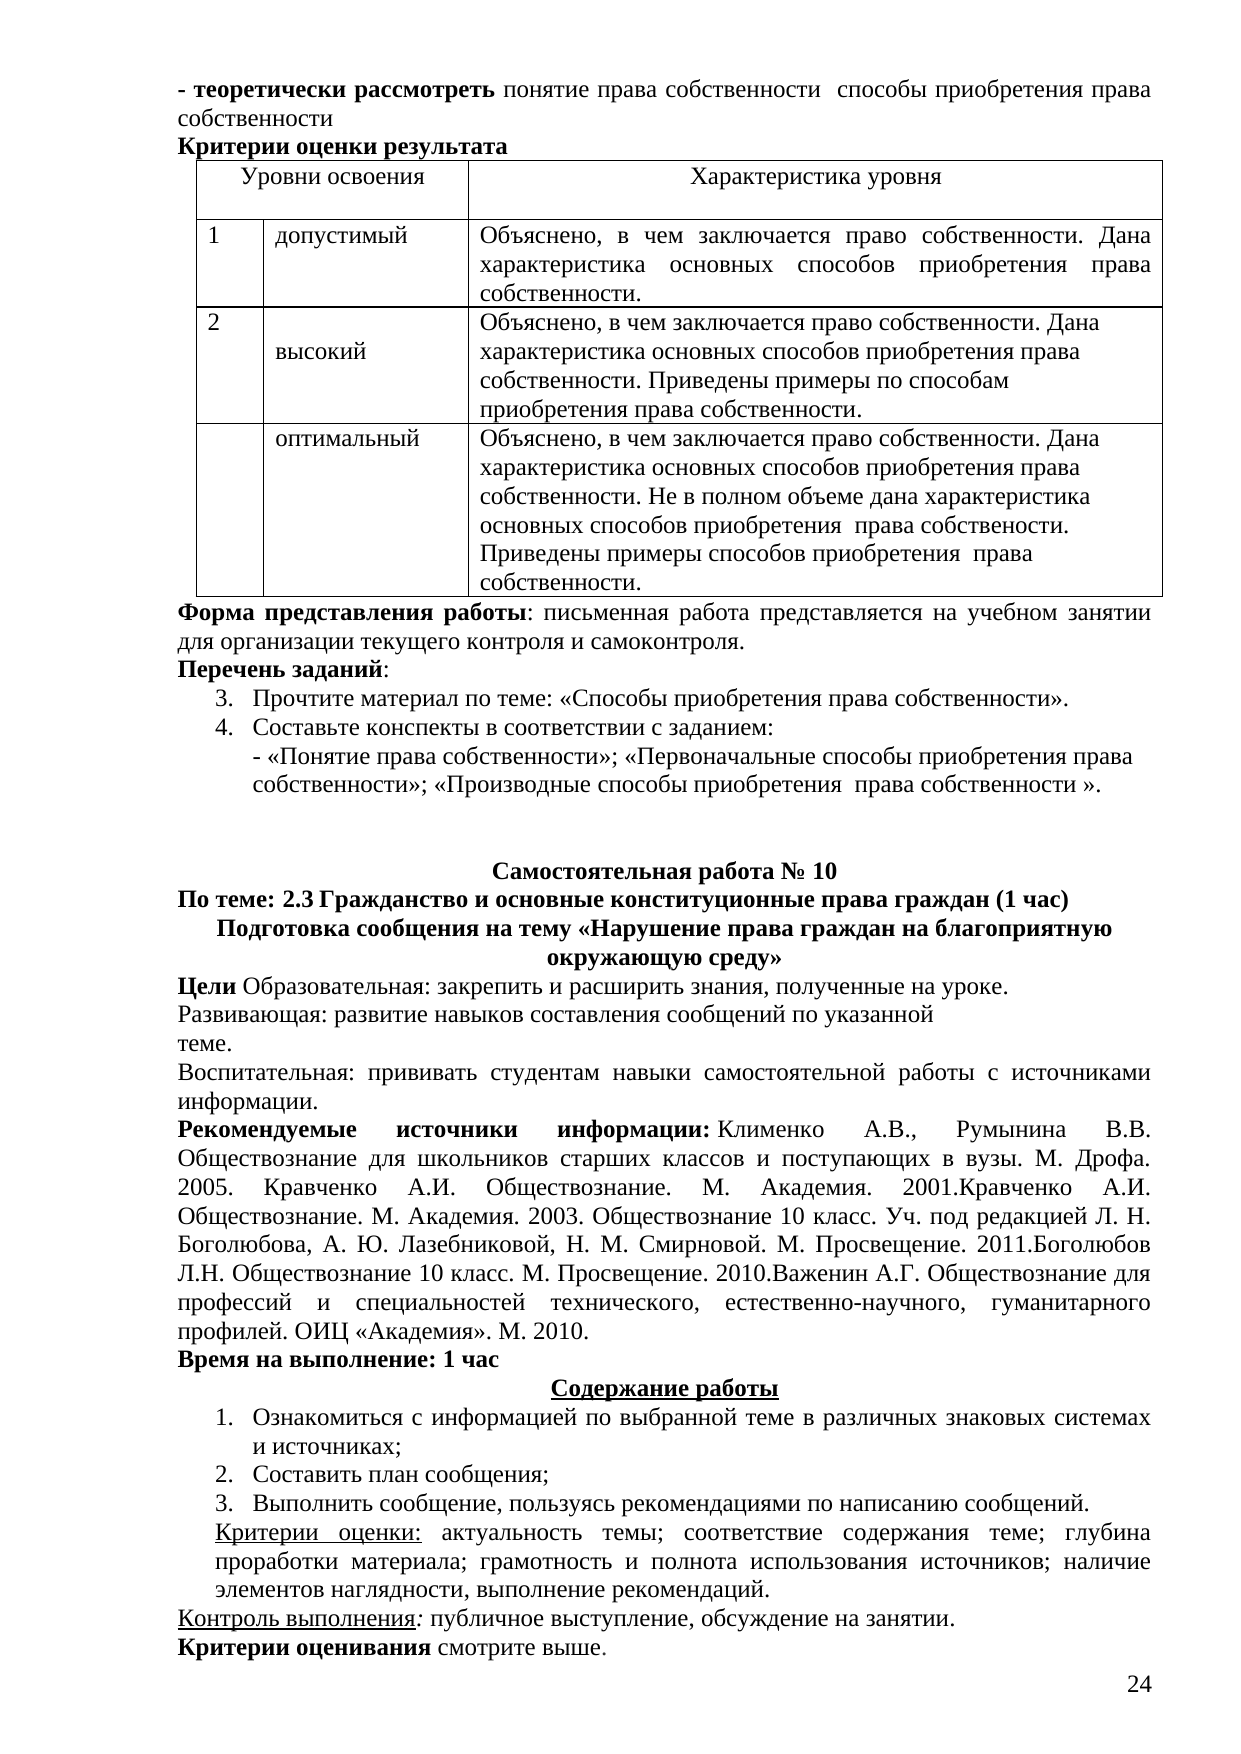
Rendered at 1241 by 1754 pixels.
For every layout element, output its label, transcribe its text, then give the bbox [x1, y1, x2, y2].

text Развивающая: развитие навыков составления сообщений по указанной [177, 999, 1152, 1028]
table_cell оптимальный [264, 424, 468, 596]
table_cell Объяснено, в чем заключается право собственности. Дана характеристика основных способов приобретения права собственности. [469, 220, 1162, 306]
table_cell Объяснено, в чем заключается право собственности. Дана характеристика основных способов приобретения права собственности. Не в полном объеме дана характеристика основных способов приобретения права собствености. Приведены примеры способов приобретения права собственности. [469, 424, 1162, 596]
table_cell 1 [197, 220, 263, 306]
text теме. [177, 1028, 1152, 1057]
text Воспитательная: прививать студентам навыки самостоятельной работы с источниками информации. [177, 1057, 1152, 1114]
text - «Понятие права собственности»; «Первоначальные способы приобретения права собственности»; «Производные способы приобретения права собственности ». [252, 741, 1152, 798]
list Составить план сообщения; [215, 1459, 1152, 1488]
table_cell 2 [197, 308, 263, 422]
text По теме: 2.3 Гражданство и основные конституционные права граждан (1 час) [177, 884, 1152, 913]
table_cell Объяснено, в чем заключается право собственности. Дана характеристика основных способов приобретения права собственности. Приведены примеры по способам приобретения права собственности. [469, 308, 1162, 422]
table_cell допустимый [264, 220, 468, 306]
table_header Уровни освоения [197, 161, 468, 219]
table_cell [197, 424, 263, 596]
list Составьте конспекты в соответствии с заданием: [215, 712, 1152, 741]
text Цели Образовательная: закрепить и расширить знания, полученные на уроке. [177, 971, 1152, 999]
list Ознакомиться с информацией по выбранной теме в различных знаковых системах и источниках; [215, 1402, 1152, 1459]
text Критерии оценивания смотрите выше. [177, 1632, 1152, 1661]
table_header Характеристика уровня [469, 161, 1162, 219]
text Самостоятельная работа № 10 [177, 856, 1152, 884]
text Подготовка сообщения на тему «Нарушение права граждан на благоприятную окружающую среду» [177, 913, 1152, 971]
text Перечень заданий: [177, 654, 1152, 683]
table_cell высокий [264, 308, 468, 422]
text Форма представления работы: письменная работа представляется на учебном занятии для организации текущего контроля и самоконтроля. [177, 597, 1152, 654]
text Критерии оценки: актуальность темы; соответствие содержания теме; глубина проработки материала; грамотность и полнота использования источников; наличие элементов наглядности, выполнение рекомендаций. [215, 1517, 1152, 1603]
text Содержание работы [177, 1373, 1152, 1402]
text - теоретически рассмотреть понятие права собственности способы приобретения права собственности [177, 74, 1152, 131]
text Время на выполнение: 1 час [177, 1344, 1152, 1373]
text Критерии оценки результата [177, 131, 1152, 160]
text Рекомендуемые источники информации: Клименко А.В., Румынина В.В. Обществознание для школьников старших классов и поступающих в вузы. М. Дрофа. 2005. Кравченко А.И. Обществознание. М. Академия. 2001.Кравченко А.И. Обществознание. М. Академия. 2003. Обществознание 10 класс. Уч. под редакцией Л. Н. Боголюбова, А. Ю. Лазебниковой, Н. М. Смирновой. М. Просвещение. 2011.Боголюбов Л.Н. Обществознание 10 класс. М. Просвещение. 2010.Важенин А.Г. Обществознание для профессий и специальностей технического, естественно-научного, гуманитарного профилей. ОИЦ «Академия». М. 2010. [177, 1114, 1152, 1344]
list Выполнить сообщение, пользуясь рекомендациями по написанию сообщений. [215, 1488, 1152, 1517]
list Прочтите материал по теме: «Способы приобретения права собственности». [215, 683, 1152, 712]
text Контроль выполнения: публичное выступление, обсуждение на занятии. [177, 1603, 1152, 1632]
